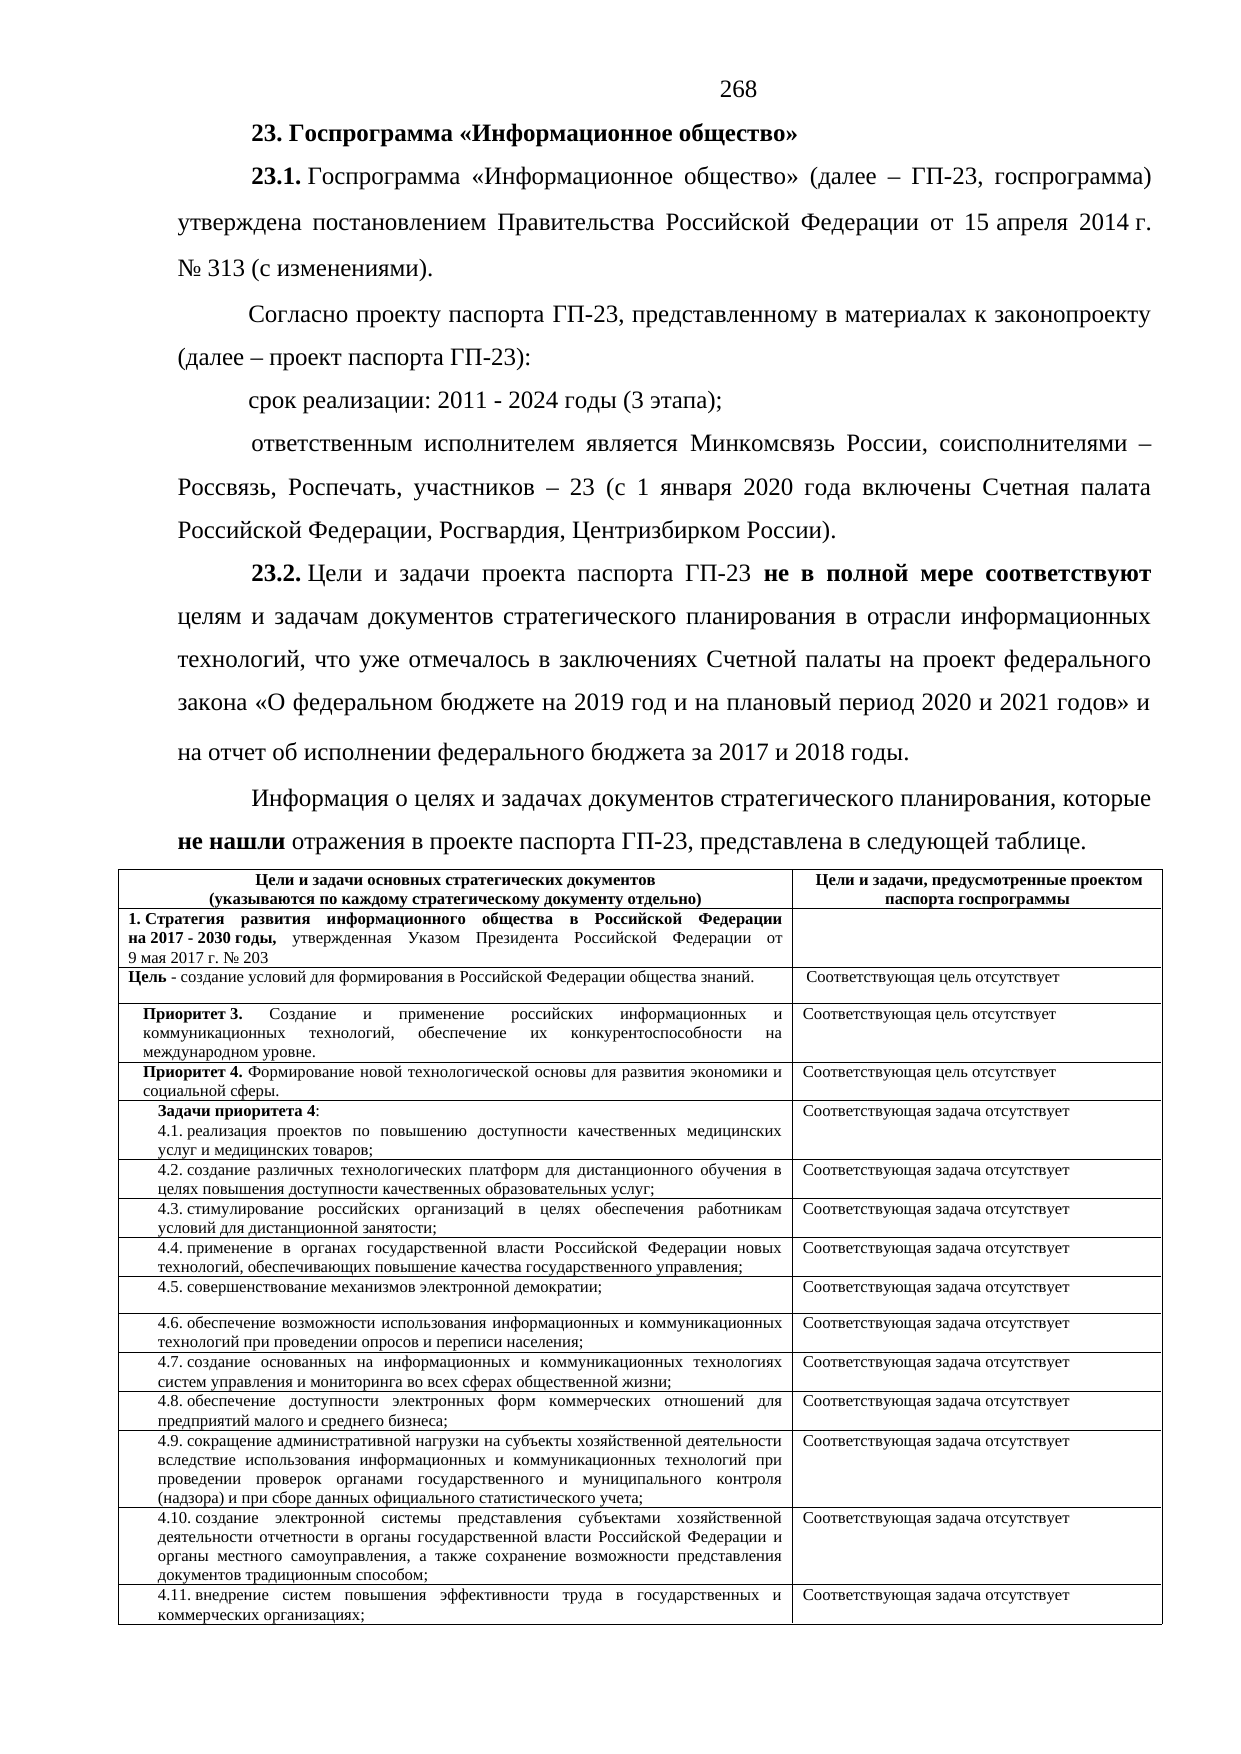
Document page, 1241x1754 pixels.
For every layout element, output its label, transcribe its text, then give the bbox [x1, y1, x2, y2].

table_cell Соответствующая задача отсутствует [793, 1276, 1162, 1312]
table_cell Соответствующая цель отсутствует [793, 1003, 1162, 1061]
table_cell Соответствующая цель отсутствует [793, 1061, 1162, 1100]
table_cell Соответствующая задача отсутствует [793, 1159, 1162, 1198]
table_cell 1. Стратегия развития информационного общества в Российской Федерации на 2017 - 2030 годы, утвержденная Указом Президента Российской Федерации от 9 мая 2017 г. № 203 [119, 909, 792, 967]
table_cell Соответствующая задача отсутствует [793, 1507, 1162, 1584]
table_cell Соответствующая задача отсутствует [793, 1430, 1162, 1507]
table_cell Соответствующая задача отсутствует [793, 1351, 1162, 1391]
table_cell Соответствующая задача отсутствует [793, 1100, 1162, 1159]
table_cell Задачи приоритета 4: 4.1. реализация проектов по повышению доступности качественных медицинских услуг и медицинских товаров; [119, 1101, 792, 1159]
table_cell 4.11. внедрение систем повышения эффективности труда в государственных и коммерческих организациях; [119, 1585, 792, 1623]
text 23.2. Цели и задачи проекта паспорта ГП-23 не в полной мере соответствуют целям и задачам документов стратегического планирования в отрасли информационных технологий, что уже отмечалось в заключениях Счетной палаты на проект федерального закона «О федеральном бюджете на 2019 год и на плановый период 2020 и 2021 годов» и на отчет об исполнении федерального бюджета за 2017 и 2018 годы. [177, 558, 1152, 766]
table_cell Соответствующая задача отсутствует [793, 1584, 1162, 1623]
table_cell 4.2. создание различных технологических платформ для дистанционного обучения в целях повышения доступности качественных образовательных услуг; [119, 1160, 792, 1198]
table_cell Соответствующая задача отсутствует [793, 1391, 1162, 1429]
table_cell Соответствующая задача отсутствует [793, 1237, 1162, 1276]
table_cell Приоритет 4. Формирование новой технологической основы для развития экономики и социальной сферы. [119, 1063, 792, 1100]
table_cell 4.8. обеспечение доступности электронных форм коммерческих отношений для предприятий малого и среднего бизнеса; [119, 1392, 792, 1429]
table_cell 4.4. применение в органах государственной власти Российской Федерации новых технологий, обеспечивающих повышение качества государственного управления; [119, 1238, 792, 1276]
table_cell 4.5. совершенствование механизмов электронной демократии; [119, 1277, 792, 1312]
text Информация о целях и задачах документов стратегического планирования, которые не нашли отражения в проекте паспорта ГП-23, представлена в следующей таблице. [177, 783, 1152, 855]
table_cell Цель - создание условий для формирования в Российской Федерации общества знаний. [119, 968, 792, 1003]
table_cell Соответствующая задача отсутствует [793, 1313, 1162, 1351]
text 23.1. Госпрограмма «Информационное общество» (далее – ГП-23, госпрограмма) утверждена постановлением Правительства Российской Федерации от 15 апреля 2014 г. № 313 (с изменениями). [177, 161, 1152, 282]
text Согласно проекту паспорта ГП-23, представленному в материалах к законопроекту (далее – проект паспорта ГП-23): [177, 299, 1152, 371]
text срок реализации: 2011 - 2024 годы (3 этапа); [177, 385, 1152, 414]
table_cell [793, 908, 1162, 967]
table_cell Приоритет 3. Создание и применение российских информационных и коммуникационных технологий, обеспечение их конкурентоспособности на международном уровне. [119, 1004, 792, 1061]
table_cell Соответствующая задача отсутствует [793, 1198, 1162, 1237]
table_header Цели и задачи основных стратегических документов (указываются по каждому стратегическому документу отдельно) [119, 870, 792, 908]
text 23. Госпрограмма «Информационное общество» [177, 118, 1152, 147]
table_cell Соответствующая цель отсутствует [793, 967, 1162, 1003]
table_cell 4.3. стимулирование российских организаций в целях обеспечения работникам условий для дистанционной занятости; [119, 1199, 792, 1237]
table_header Цели и задачи, предусмотренные проектом паспорта госпрограммы [793, 870, 1162, 908]
text ответственным исполнителем является Минкомсвязь России, соисполнителями – Россвязь, Роспечать, участников – 23 (с 1 января 2020 года включены Счетная палата Российской Федерации, Росгвардия, Центризбирком России). [177, 428, 1152, 543]
table_cell 4.7. создание основанных на информационных и коммуникационных технологиях систем управления и мониторинга во всех сферах общественной жизни; [119, 1353, 792, 1391]
table_cell 4.6. обеспечение возможности использования информационных и коммуникационных технологий при проведении опросов и переписи населения; [119, 1314, 792, 1351]
table_cell 4.9. сокращение административной нагрузки на субъекты хозяйственной деятельности вследствие использования информационных и коммуникационных технологий при проведении проверок органами государственного и муниципального контроля (надзора) и при сборе данных официального статистического учета; [119, 1431, 792, 1507]
table_cell 4.10. создание электронной системы представления субъектами хозяйственной деятельности отчетности в органы государственной власти Российской Федерации и органы местного самоуправления, а также сохранение возможности представления документов традиционным способом; [119, 1508, 792, 1584]
